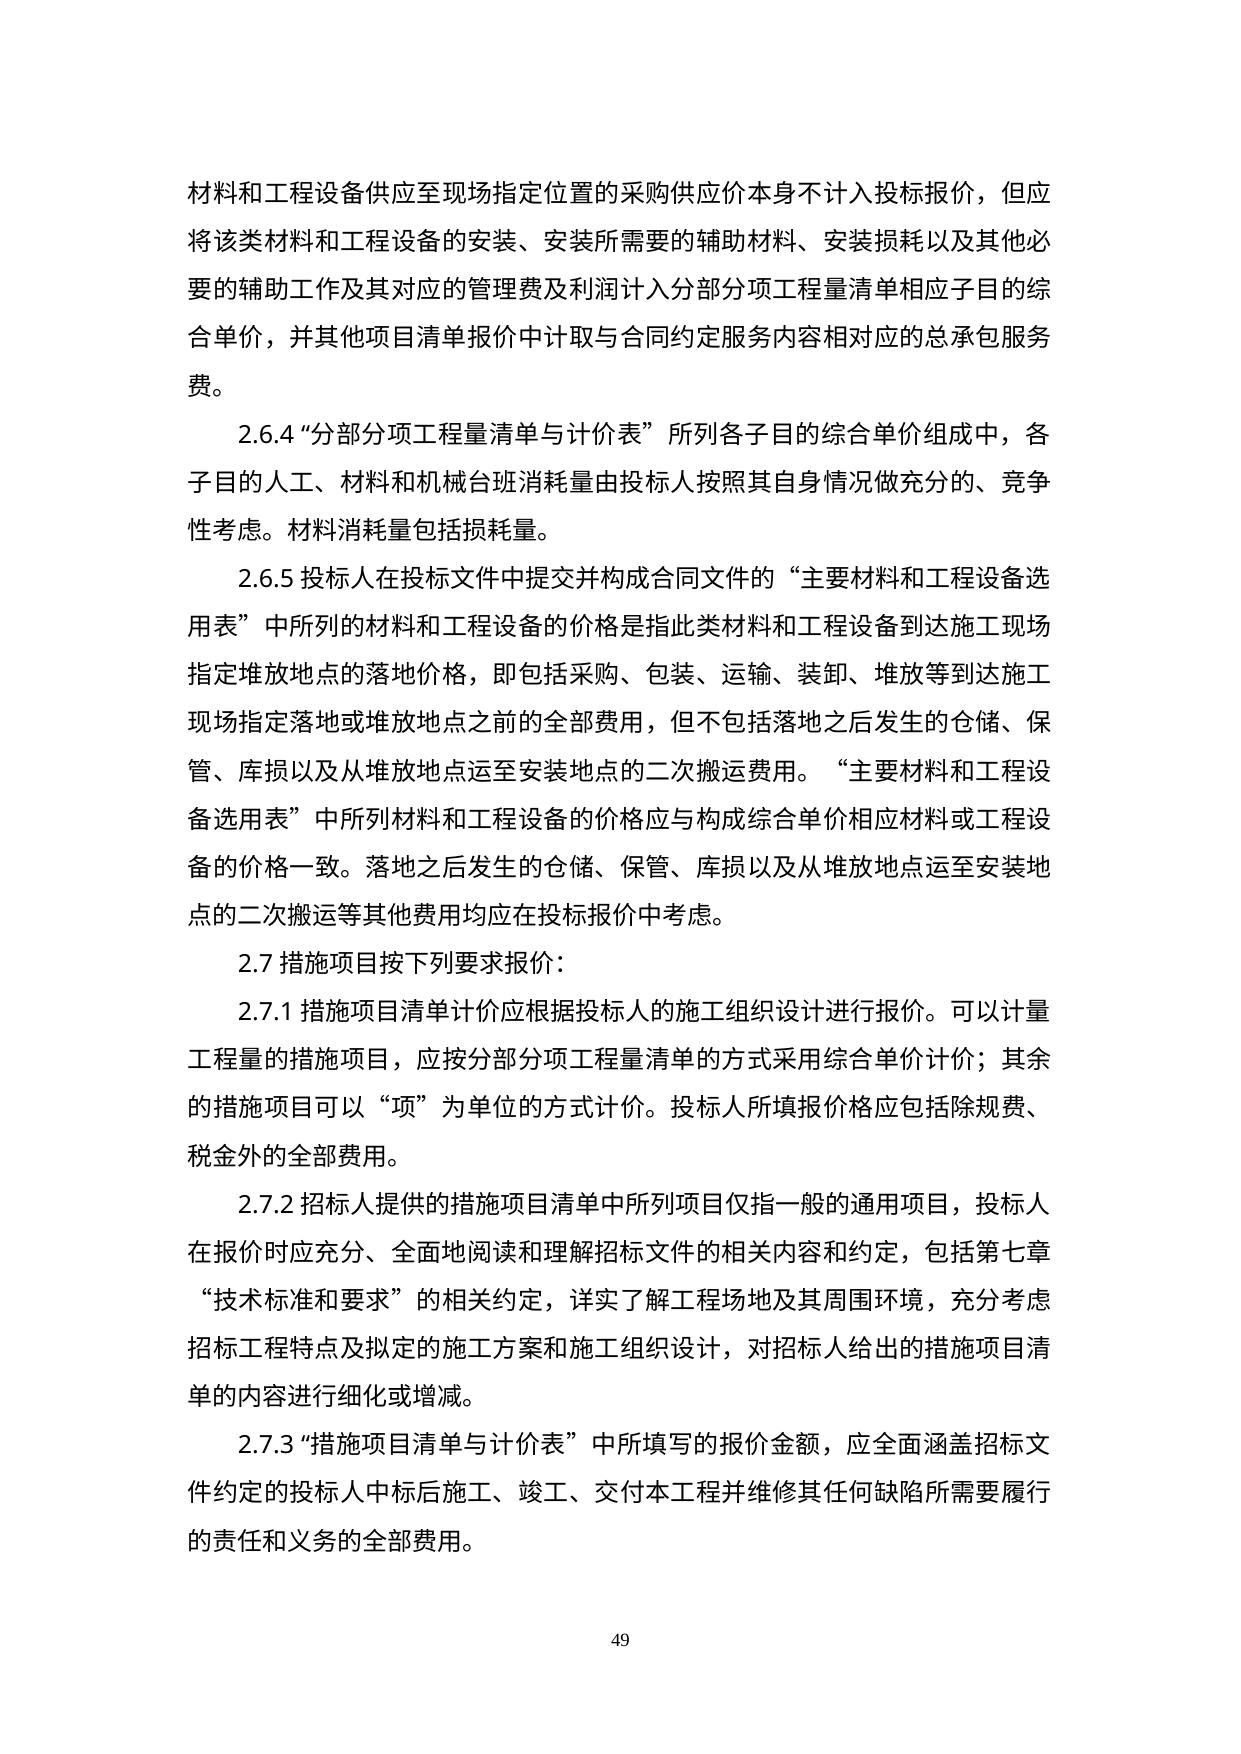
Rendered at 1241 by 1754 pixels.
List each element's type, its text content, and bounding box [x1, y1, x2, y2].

text 2.7.2 招标人提供的措施项目清单中所列项目仅指一般的通用项目，投标人在报价时应充分、全面地阅读和理解招标文件的相关内容和约定，包括第七章“技术标准和要求”的相关约定，详实了解工程场地及其周围环境，充分考虑招标工程特点及拟定的施工方案和施工组织设计，对招标人给出的措施项目清单的内容进行细化或增减。 [188, 1178, 1053, 1419]
text 2.6.4 “分部分项工程量清单与计价表”所列各子目的综合单价组成中，各子目的人工、材料和机械台班消耗量由投标人按照其自身情况做充分的、竞争性考虑。材料消耗量包括损耗量。 [188, 408, 1053, 553]
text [188, 168, 1053, 408]
text 2.7.3 “措施项目清单与计价表”中所填写的报价金额，应全面涵盖招标文件约定的投标人中标后施工、竣工、交付本工程并维修其任何缺陷所需要履行的责任和义务的全部费用。 [188, 1419, 1053, 1563]
text 2.6.5 投标人在投标文件中提交并构成合同文件的“主要材料和工程设备选用表”中所列的材料和工程设备的价格是指此类材料和工程设备到达施工现场指定堆放地点的落地价格，即包括采购、包装、运输、装卸、堆放等到达施工现场指定落地或堆放地点之前的全部费用，但不包括落地之后发生的仓储、保管、库损以及从堆放地点运至安装地点的二次搬运费用。“主要材料和工程设备选用表”中所列材料和工程设备的价格应与构成综合单价相应材料或工程设备的价格一致。落地之后发生的仓储、保管、库损以及从堆放地点运至安装地点的二次搬运等其他费用均应在投标报价中考虑。 [188, 553, 1053, 938]
text 2.7 措施项目按下列要求报价： [188, 938, 1053, 986]
text 2.7.1 措施项目清单计价应根据投标人的施工组织设计进行报价。可以计量工程量的措施项目，应按分部分项工程量清单的方式采用综合单价计价；其余的措施项目可以“项”为单位的方式计价。投标人所填报价格应包括除规费、税金外的全部费用。 [188, 986, 1053, 1178]
